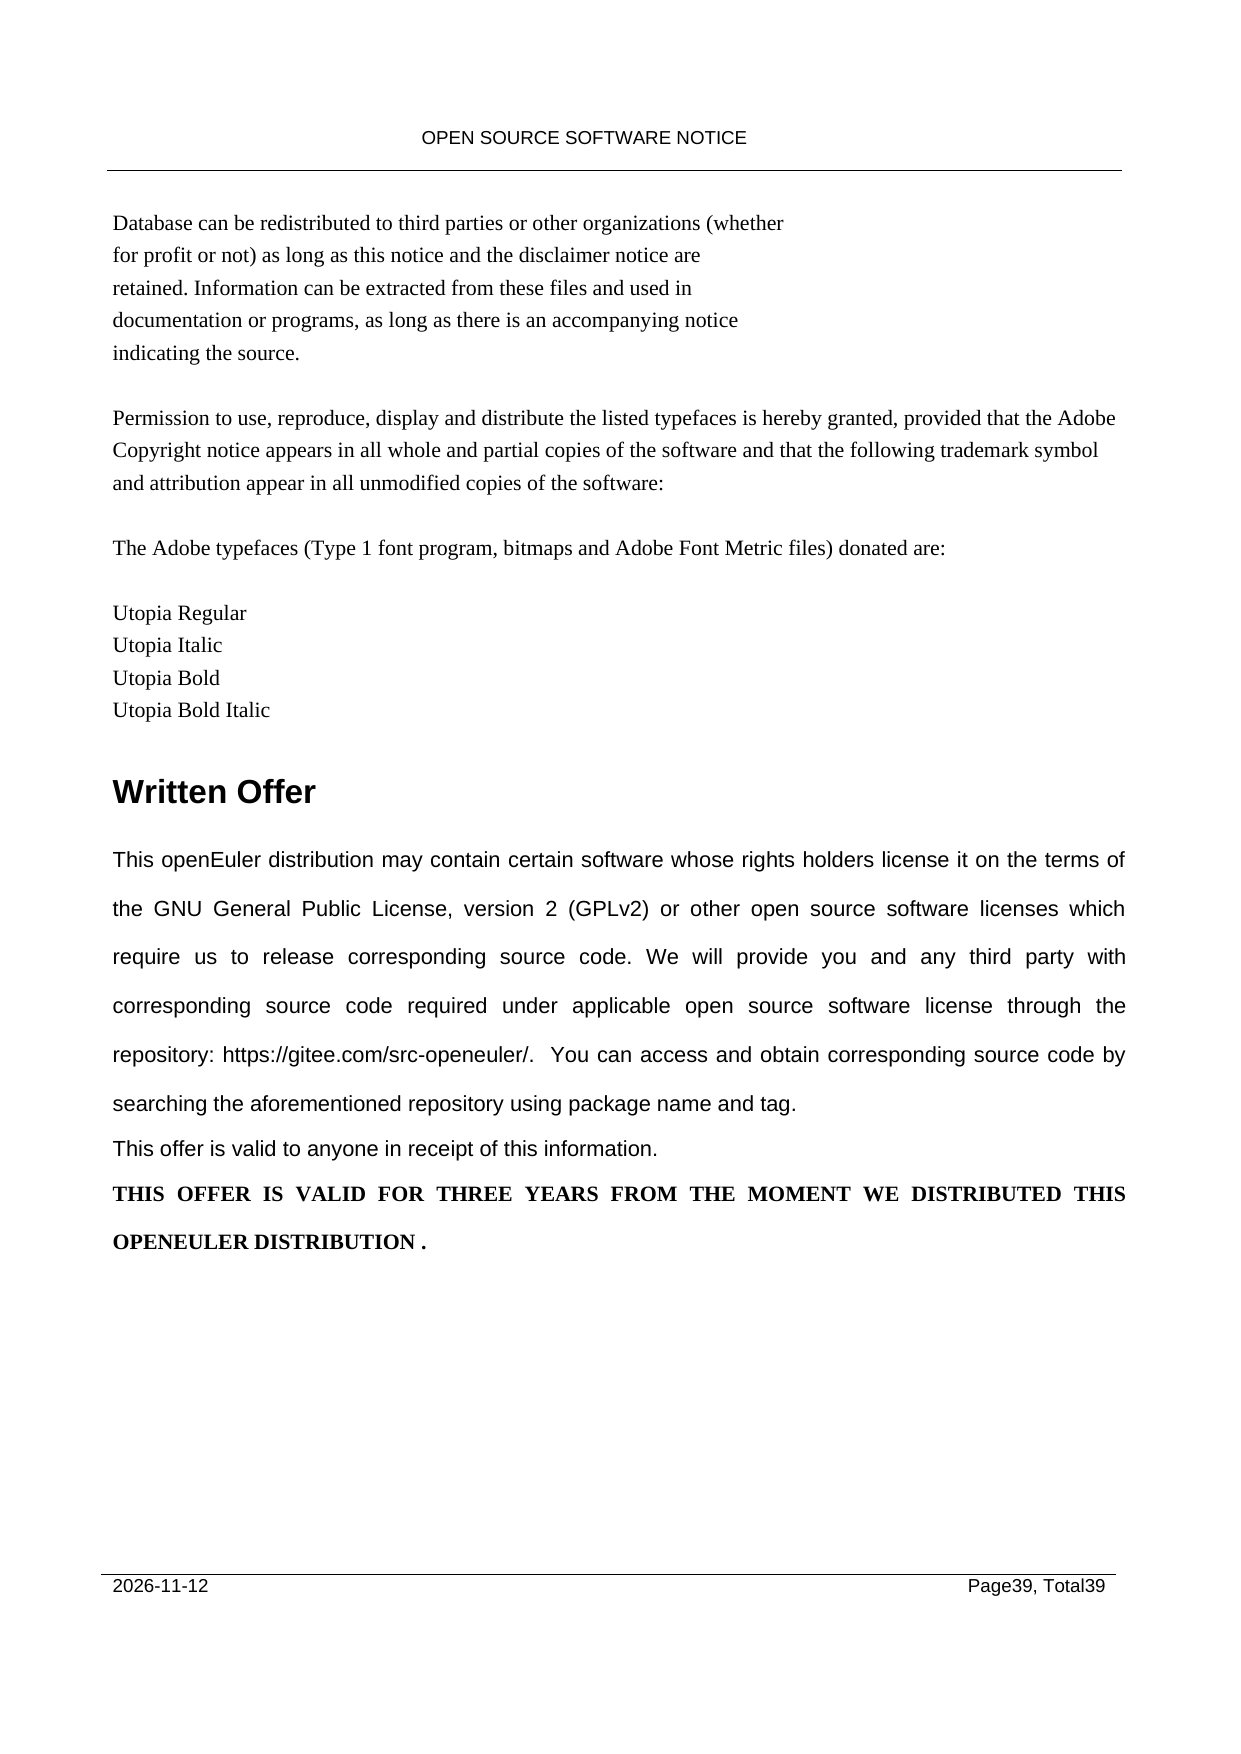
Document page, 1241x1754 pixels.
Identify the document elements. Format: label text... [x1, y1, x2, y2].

text Utopia Regular [112, 596, 1128, 629]
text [112, 206, 1128, 499]
text The Adobe typefaces (Type 1 font program, bitmaps and Adobe Font Metric files) donated are: [112, 531, 1128, 564]
text This offer is valid to anyone in receipt of this information. [112, 1132, 1128, 1164]
text Utopia Bold Italic [112, 694, 1128, 759]
text Utopia Bold [112, 661, 1128, 694]
text THIS OFFER IS VALID FOR THREE YEARS FROM THE MOMENT WE DISTRIBUTED THIS OPENEULER DISTRIBUTION . [112, 1177, 1128, 1258]
text This openEuler distribution may contain certain software whose rights holders license it on the terms of the GNU General Public License, version 2 (GPLv2) or other open source software licenses which require us to release corresponding source code. We will provide you and any third party with corresponding source code required under applicable open source software license through the repository: https://gitee.com/src-openeuler/. You can access and obtain corresponding source code by searching the aforementioned repository using package name and tag. [112, 843, 1128, 1119]
text Utopia Italic [112, 629, 1128, 661]
text Written Offer [112, 759, 1128, 824]
